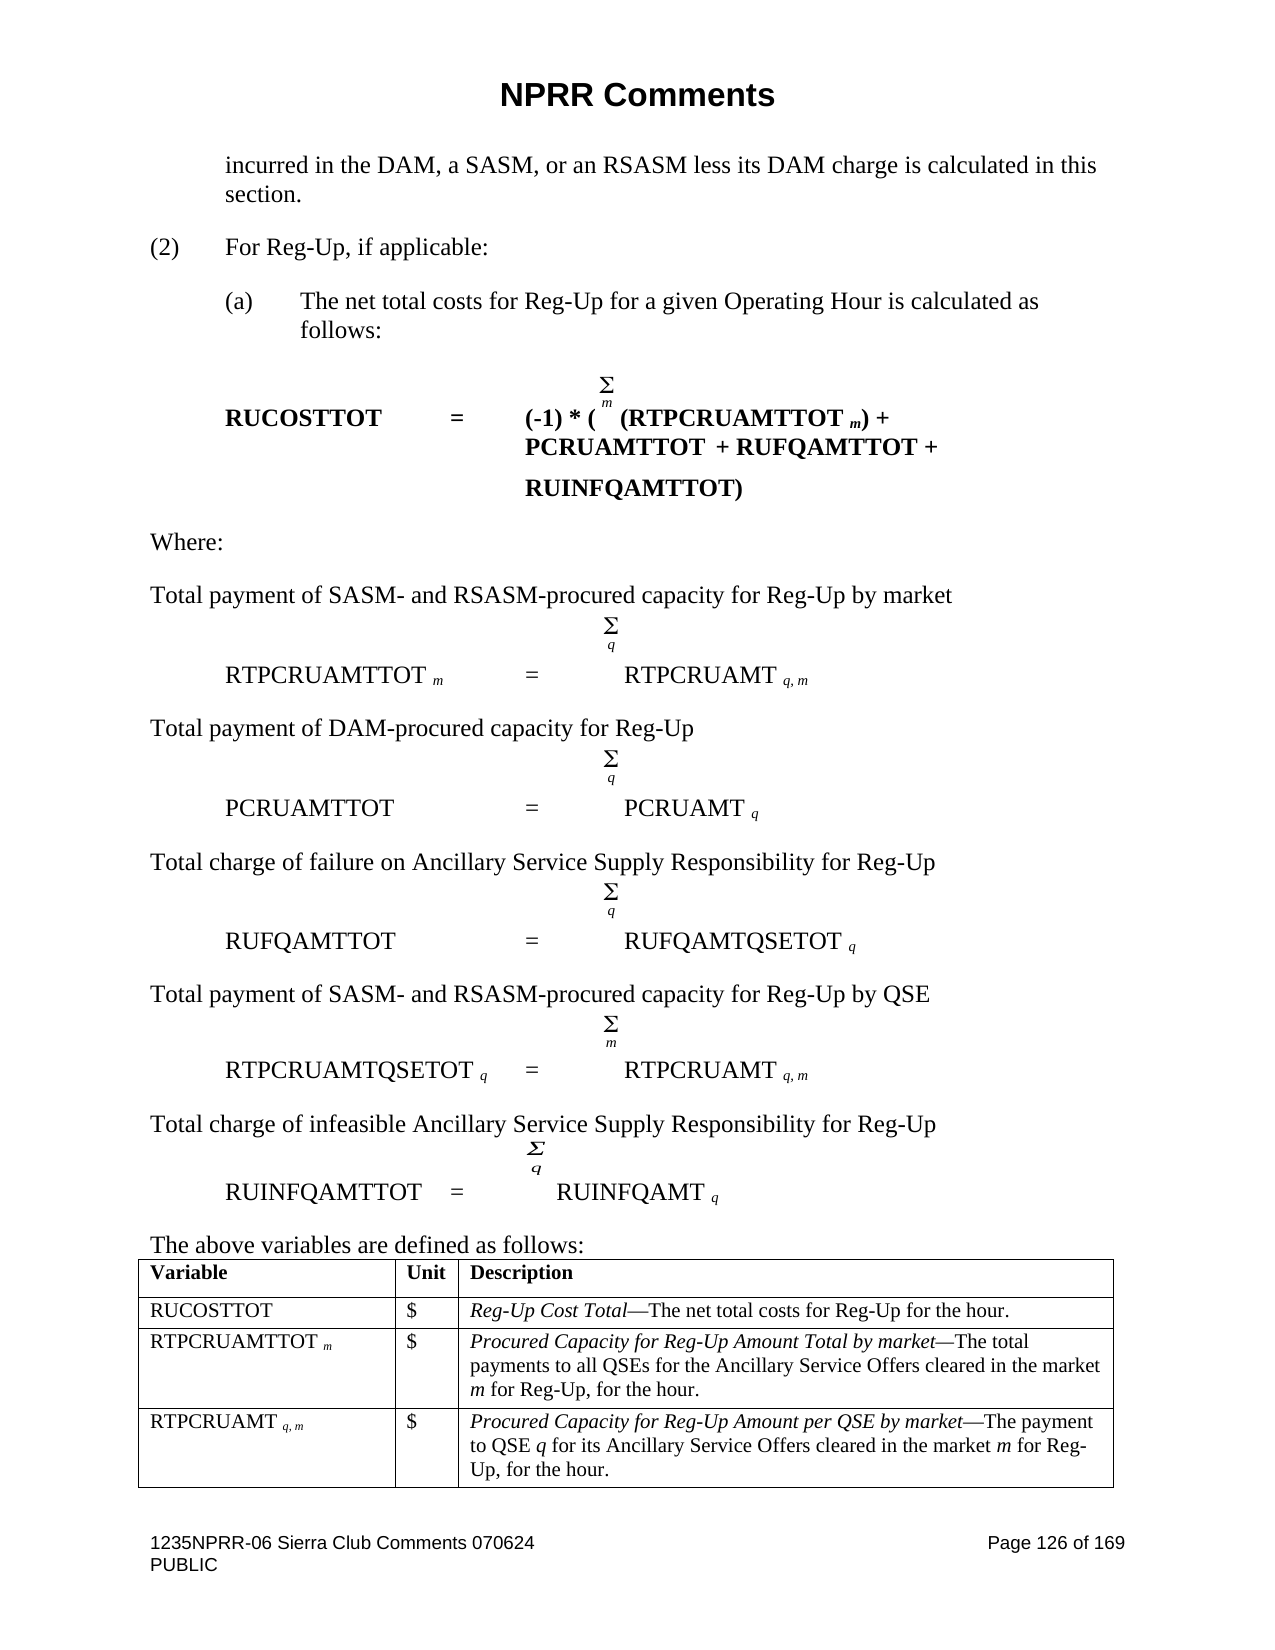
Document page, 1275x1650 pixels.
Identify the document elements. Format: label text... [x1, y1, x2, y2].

text Total charge of failure on Ancillary Service Supply Responsibility for Reg-Up [150, 847, 1125, 875]
text RUINFQAMTTOT) [450, 473, 1125, 502]
text RUCOSTTOT = (-1) * ((RTPCRUAMTTOT m) + PCRUAMTTOT + RUFQAMTTOT + [225, 369, 1125, 461]
text Where: [150, 527, 1125, 556]
table_cell $ [396, 1298, 458, 1328]
text Total charge of infeasible Ancillary Service Supply Responsibility for Reg-Up [150, 1109, 1125, 1138]
text The above variables are defined as follows: [150, 1231, 1125, 1259]
table_cell Procured Capacity for Reg-Up Amount Total by market—The total payments to all QSEs for the Ancillary Service Offers cleared in the market m for Reg-Up, for the hour. [459, 1329, 1113, 1408]
text RUFQAMTTOT = RUFQAMTQSETOT q [225, 875, 1125, 954]
table_cell Reg-Up Cost Total—The net total costs for Reg-Up for the hour. [459, 1298, 1113, 1328]
table_cell RTPCRUAMTTOT m [139, 1329, 395, 1408]
table_cell Procured Capacity for Reg-Up Amount per QSE by market—The payment to QSE q for its Ancillary Service Offers cleared in the market m for Reg-Up, for the hour. [459, 1409, 1113, 1487]
text RTPCRUAMTTOT m = RTPCRUAMT q, m [225, 609, 1125, 688]
table_cell $ [396, 1409, 458, 1487]
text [150, 150, 1125, 207]
table_cell $ [396, 1329, 458, 1408]
text Total payment of DAM-procured capacity for Reg-Up [150, 713, 1125, 742]
text Total payment of SASM- and RSASM-procured capacity for Reg-Up by QSE [150, 979, 1125, 1008]
text Total payment of SASM- and RSASM-procured capacity for Reg-Up by market [150, 581, 1125, 609]
table_header Variable [139, 1260, 395, 1297]
text (2) For Reg-Up, if applicable: [150, 232, 1125, 261]
table_header Unit [396, 1260, 458, 1297]
table_cell RUCOSTTOT [139, 1298, 395, 1328]
table_cell RTPCRUAMT q, m [139, 1409, 395, 1487]
text RUINFQAMTTOT = RUINFQAMT q [225, 1138, 1125, 1206]
text PCRUAMTTOT = PCRUAMT q [225, 742, 1125, 822]
text (a) The net total costs for Reg-Up for a given Operating Hour is calculated as follows: [225, 286, 1125, 344]
table_header Description [459, 1260, 1113, 1297]
text RTPCRUAMTQSETOT q = RTPCRUAMT q, m [225, 1008, 1125, 1084]
